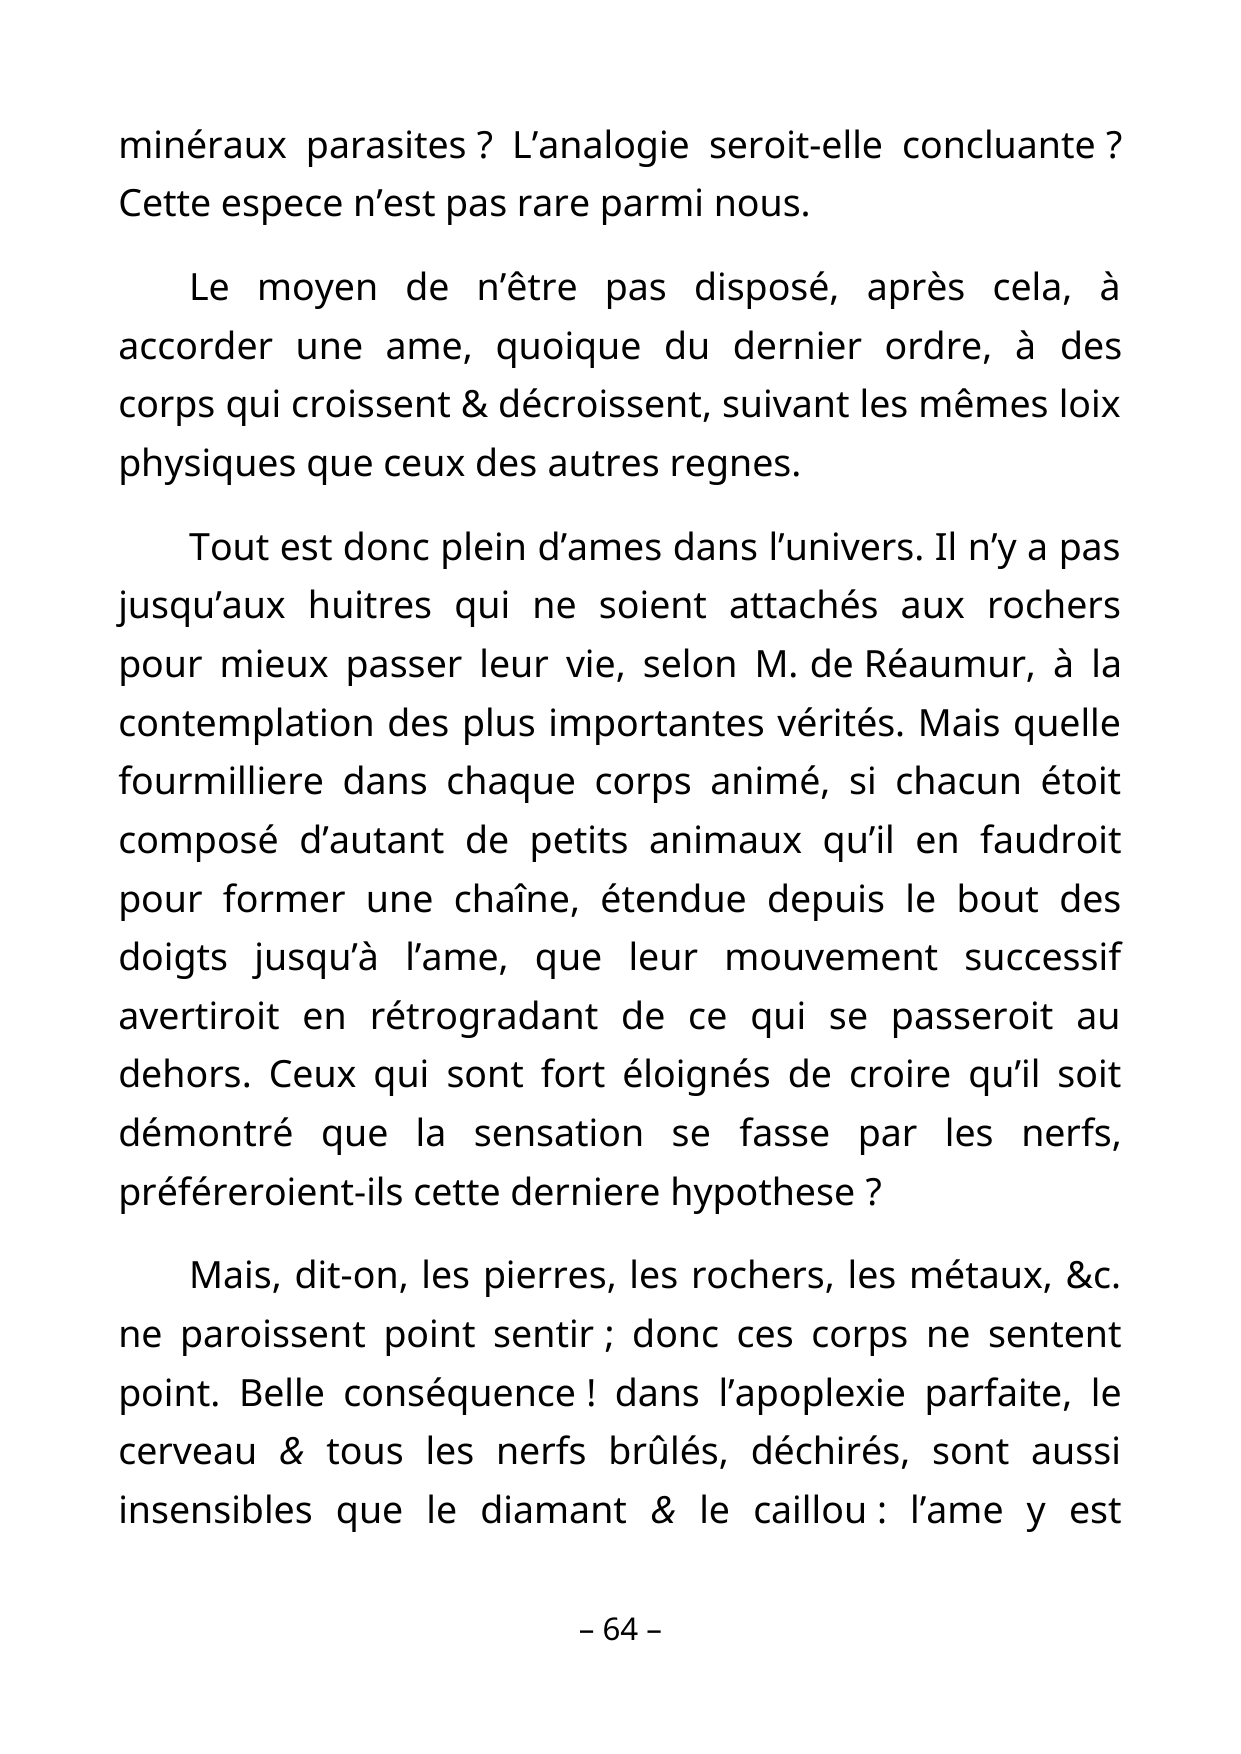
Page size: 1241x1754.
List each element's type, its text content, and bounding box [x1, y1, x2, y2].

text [118, 1249, 1122, 1534]
text Tout est donc plein d’ames dans l’univers. Il n’y a pas jusqu’aux huitres qui ne soient attachés aux rochers pour mieux passer leur vie, selon M. de Réaumur, à la contemplation des plus importantes vérités. Mais quelle fourmilliere dans chaque corps animé, si chacun étoit composé d’autant de petits animaux qu’il en faudroit pour former une chaîne, étendue depuis le bout des doigts jusqu’à l’ame, que leur mouvement successif avertiroit en rétrogradant de ce qui se passeroit au dehors. Ceux qui sont fort éloignés de croire qu’il soit démontré que la sensation se fasse par les nerfs, préféreroient-ils cette derniere hypothese ? [118, 520, 1122, 1216]
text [118, 118, 1122, 228]
text Le moyen de n’être pas disposé, après cela, à accorder une ame, quoique du dernier ordre, à des corps qui croissent & décroissent, suivant les mêmes loix physiques que ceux des autres regnes. [118, 260, 1122, 487]
